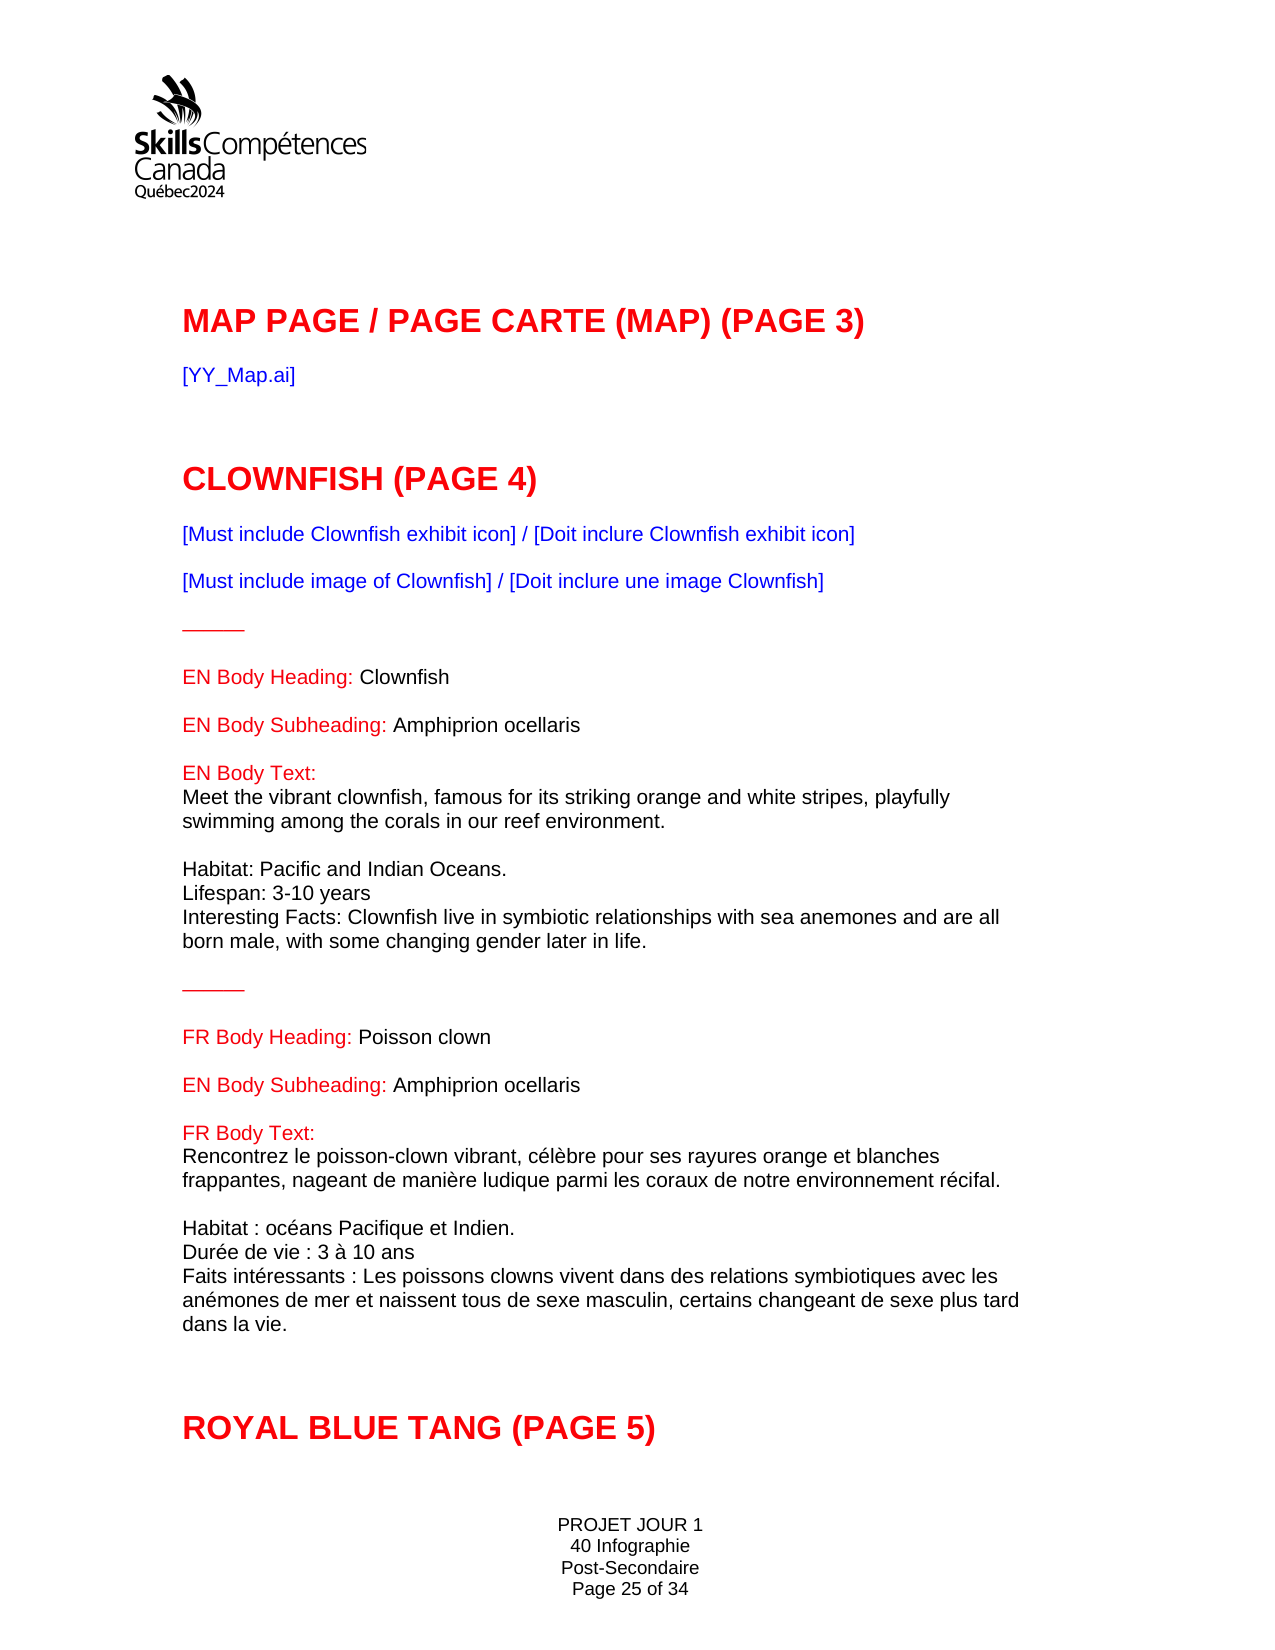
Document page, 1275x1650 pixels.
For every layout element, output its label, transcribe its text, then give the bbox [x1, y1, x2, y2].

text [Must include Clownfish exhibit icon] / [Doit inclure Clownfish exhibit icon] [182, 521, 1035, 545]
text Meet the vibrant clownfish, famous for its striking orange and white stripes, playfully swimming among the corals in our reef environment. [182, 785, 1035, 833]
text Faits intéressants : Les poissons clowns vivent dans des relations symbiotiques avec les anémones de mer et naissent tous de sexe masculin, certains changeant de sexe plus tard dans la vie. [182, 1264, 1035, 1336]
text ROYAL BLUE TANG (PAGE 5) [182, 1408, 1035, 1446]
text Interesting Facts: Clownfish live in symbiotic relationships with sea anemones and are all born male, with some changing gender later in life. [182, 905, 1035, 953]
text EN Body Heading: Clownfish [182, 665, 1035, 689]
text [YY_Map.ai] [182, 363, 1035, 387]
text EN Body Subheading: Amphiprion ocellaris [182, 1072, 1035, 1096]
text MAP PAGE / PAGE CARTE (MAP) (PAGE 3) [182, 301, 1035, 339]
picture [135, 75, 367, 199]
text FR Body Heading: Poisson clown [182, 1024, 1035, 1048]
text Rencontrez le poisson-clown vibrant, célèbre pour ses rayures orange et blanches frappantes, nageant de manière ludique parmi les coraux de notre environnement récifal. [182, 1144, 1035, 1192]
text FR Body Text: [182, 1120, 1035, 1144]
text EN Body Text: [182, 761, 1035, 785]
text Durée de vie : 3 à 10 ans [182, 1240, 1035, 1264]
text CLOWNFISH (PAGE 4) [182, 459, 1035, 497]
text EN Body Subheading: Amphiprion ocellaris [182, 713, 1035, 737]
text Habitat: Pacific and Indian Oceans. [182, 857, 1035, 881]
text ——— [182, 617, 1035, 641]
text Habitat : océans Pacifique et Indien. [182, 1216, 1035, 1240]
text Lifespan: 3-10 years [182, 881, 1035, 905]
text [Must include image of Clownfish] / [Doit inclure une image Clownfish] [182, 569, 1035, 593]
text ——— [182, 977, 1035, 1001]
